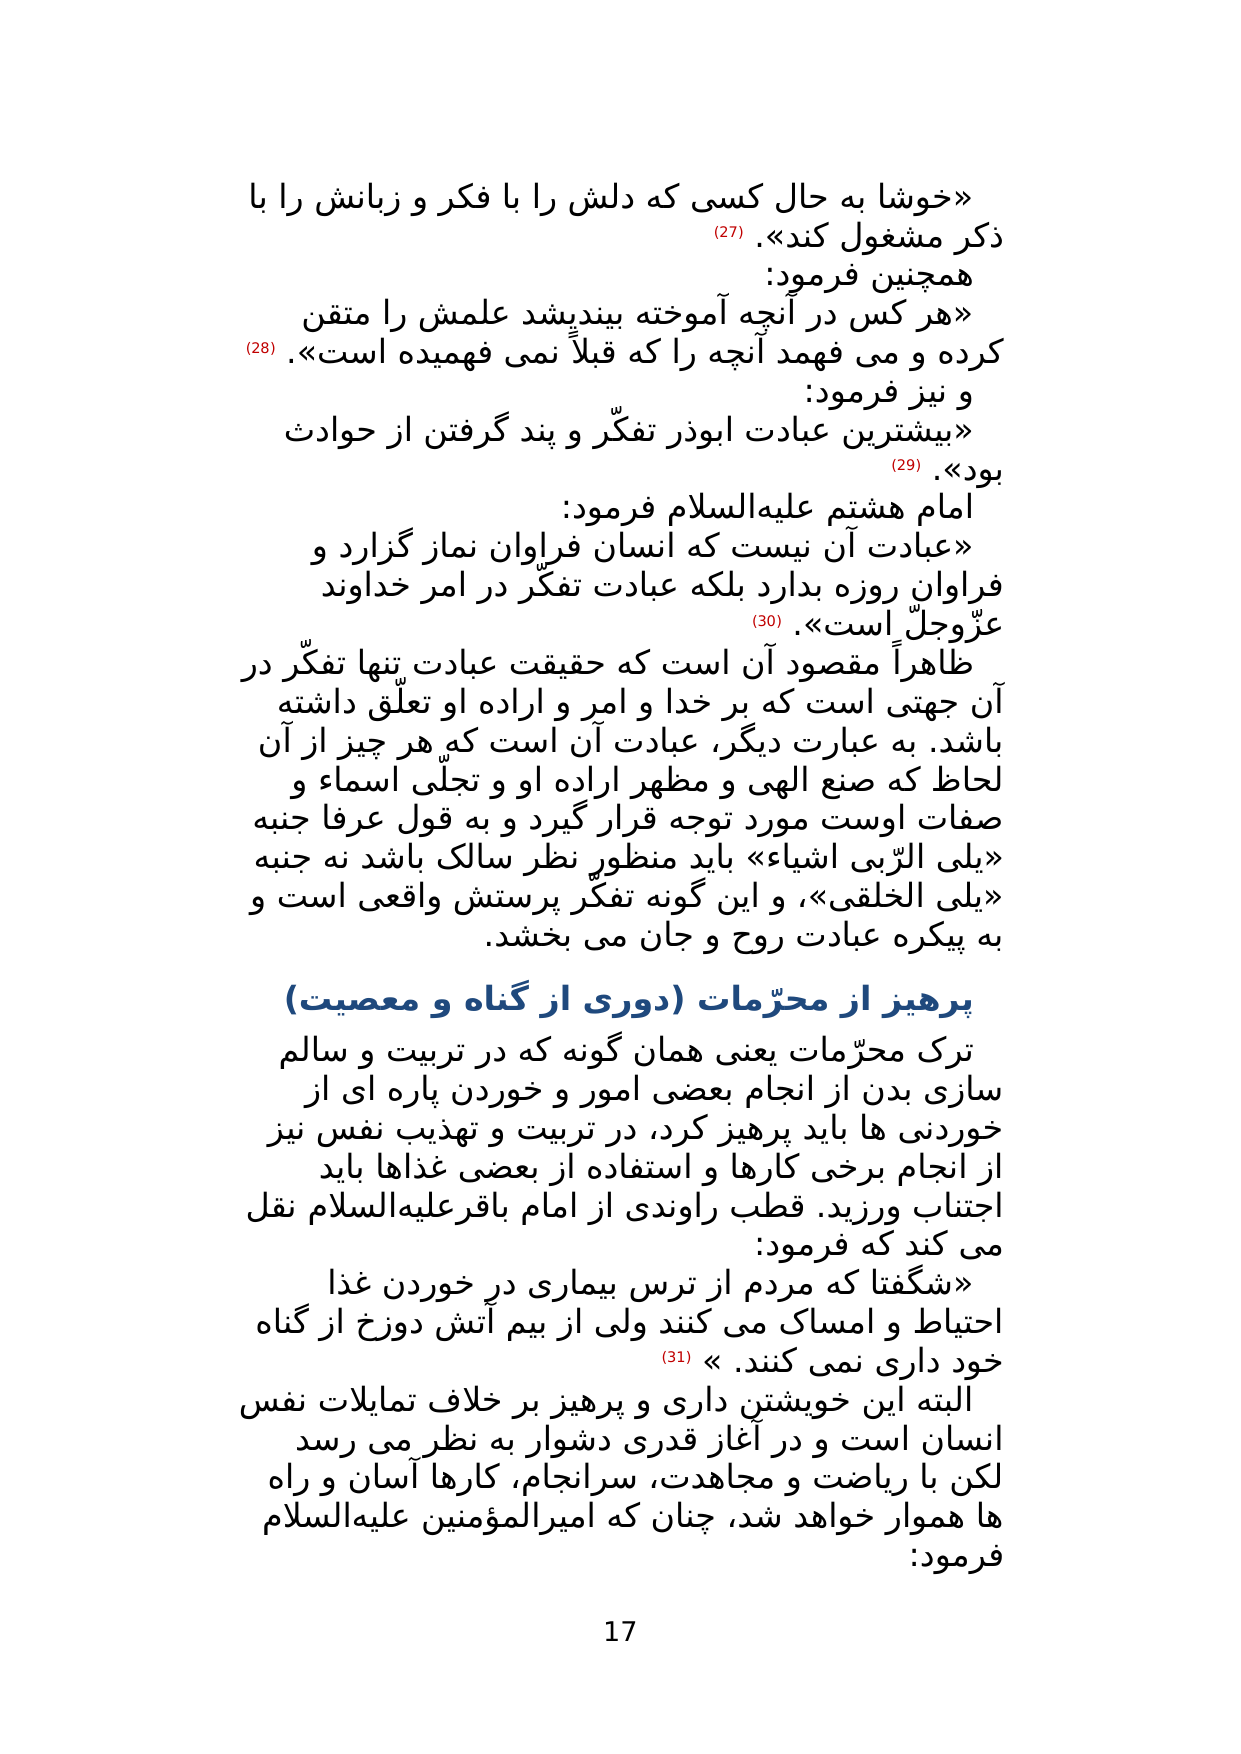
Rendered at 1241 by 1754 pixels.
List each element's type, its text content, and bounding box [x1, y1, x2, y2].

text البته این خویشتن داری و پرهیز بر خلاف تمایلات نفس انسان است و در آغاز قدری دشوار به نظر می رسد لکن با ریاضت و مجاهدت، سرانجام، کارها آسان و راه ها هموار خواهد شد، چنان که امیرالمؤمنین عليه‌السلام فرمود: [236, 1380, 1004, 1574]
text «شگفتا که مردم از ترس بیماری در خوردن غذا احتیاط و امساک می کنند ولی از بیم آتش دوزخ از گناه خود داری نمی کنند. » (31) [236, 1264, 1004, 1380]
text ترک محرّمات یعنی همان گونه که در تربیت و سالم سازی بدن از انجام بعضی امور و خوردن پاره ای از خوردنی ها باید پرهیز کرد، در تربیت و تهذیب نفس نیز از انجام برخی کارها و استفاده از بعضی غذاها باید اجتناب ورزید. قطب راوندی از امام باقرعليه‌السلام نقل می کند که فرمود: [236, 1031, 1004, 1264]
subtitle پرهیز از محرّمات (دوری از گناه و معصیت) [236, 979, 1004, 1018]
text «عبادت آن نیست که انسان فراوان نماز گزارد و فراوان روزه بدارد بلکه عبادت تفکّر در امر خداوند عزّوجلّ است». (30) [236, 527, 1004, 643]
text همچنین فرمود: [236, 255, 1004, 294]
text «خوشا به حال کسی که دلش را با فکر و زبانش را با ذکر مشغول کند». (27) [236, 177, 1004, 255]
text و نیز فرمود: [236, 371, 1004, 410]
text «بیشترین عبادت ابوذر تفکّر و پند گرفتن از حوادث بود». (29) [236, 410, 1004, 488]
text امام هشتم عليه‌السلام فرمود: [236, 488, 1004, 527]
text «هر کس در آنچه آموخته بیندیشد علمش را متقن کرده و می فهمد آنچه را که قبلاً نمی فهمیده است». (28) [236, 294, 1004, 371]
text ظاهراً مقصود آن است که حقیقت عبادت تنها تفکّر در آن جهتی است که بر خدا و امر و اراده او تعلّق داشته باشد. به عبارت دیگر، عبادت آن است که هر چیز از آن لحاظ که صنع الهی و مظهر اراده او و تجلّی اسماء و صفات اوست مورد توجه قرار گیرد و به قول عرفا جنبه «یلی الرّبی اشیاء» باید منظور نظر سالک باشد نه جنبه «یلی الخلقی»، و این گونه تفکّر پرستش واقعی است و به پیکره عبادت روح و جان می بخشد. [236, 643, 1004, 954]
